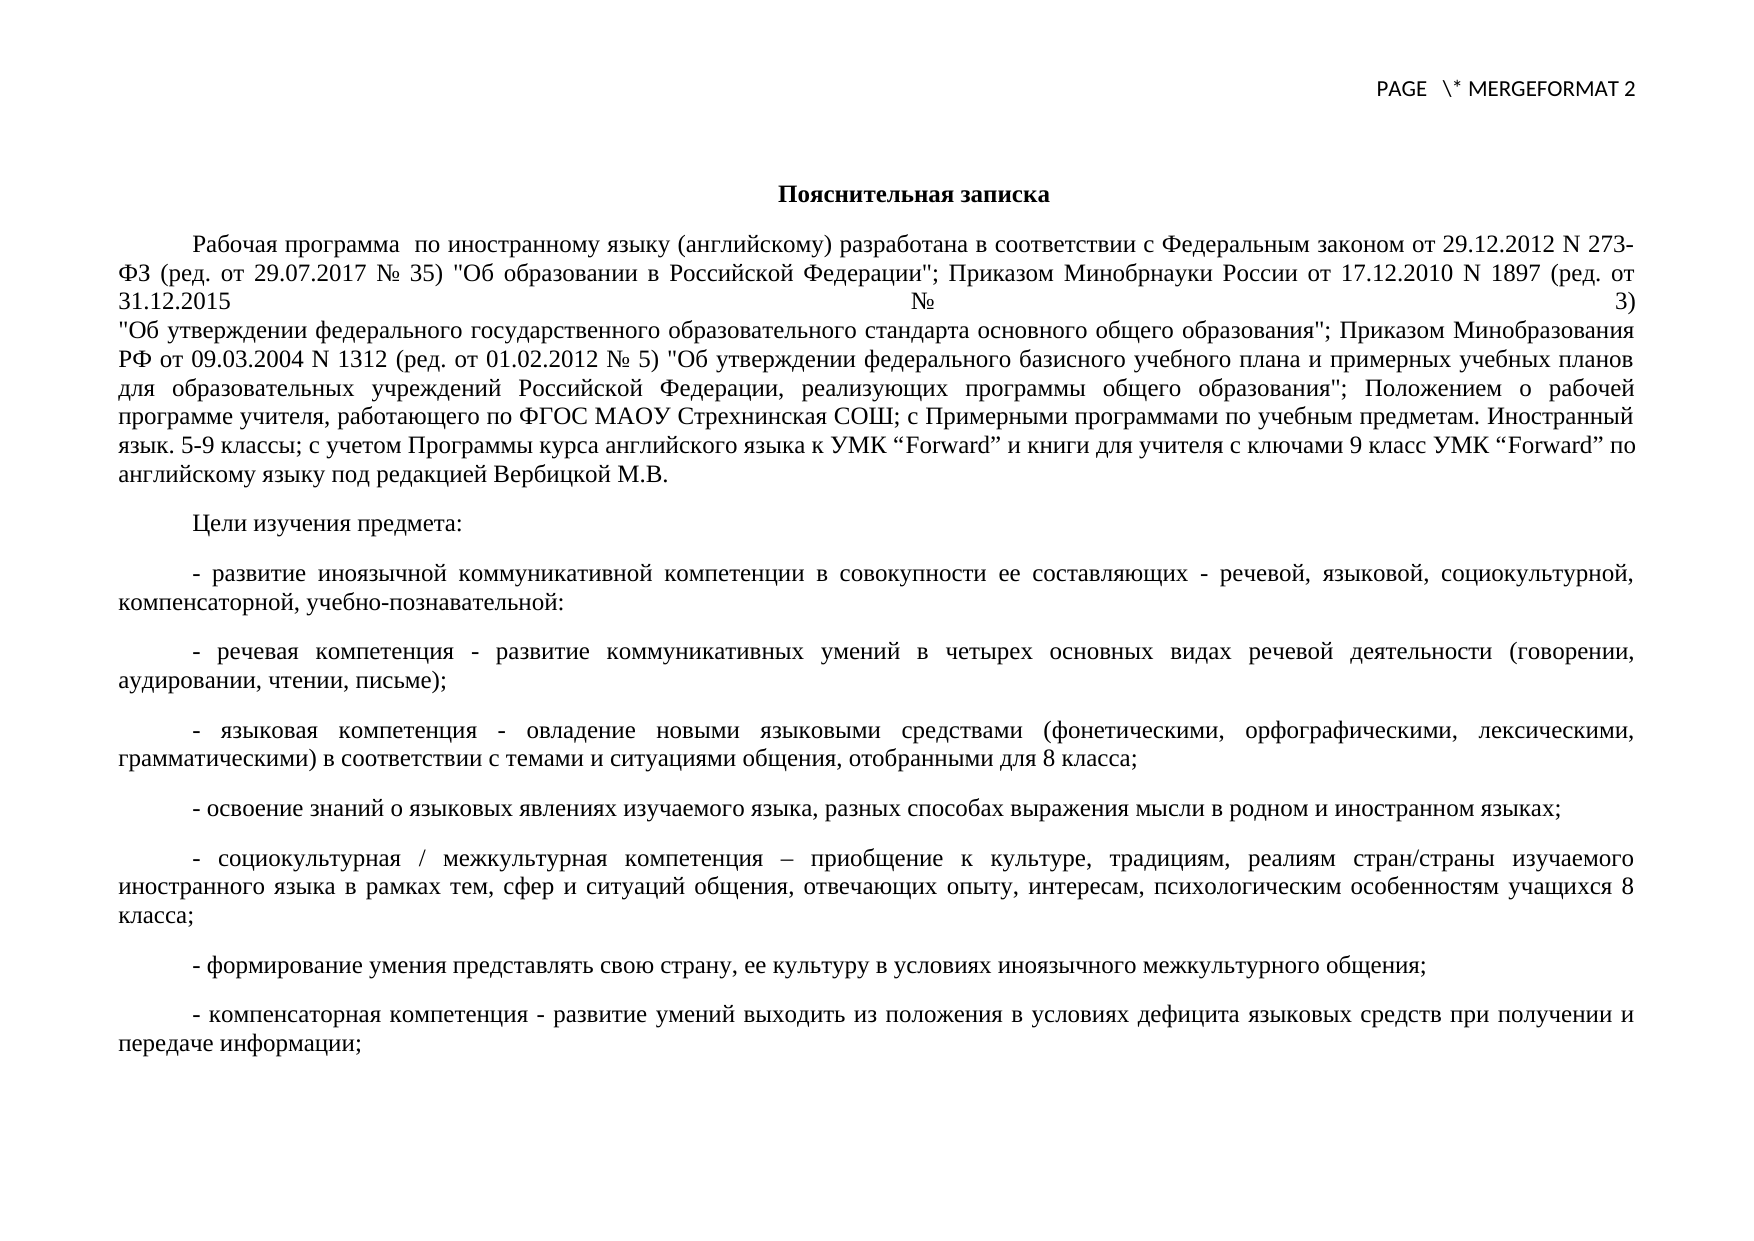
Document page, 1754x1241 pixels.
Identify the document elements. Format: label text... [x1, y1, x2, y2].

text - формирование умения представлять свою страну, ее культуру в условиях иноязычного межкультурного общения; [118, 950, 1636, 978]
text - компенсаторная компетенция - развитие умений выходить из положения в условиях дефицита языковых средств при получении и передаче информации; [118, 999, 1636, 1057]
text - социокультурная / межкультурная компетенция – приобщение к культуре, традициям, реалиям стран/страны изучаемого иностранного языка в рамках тем, сфер и ситуаций общения, отвечающих опыту, интересам, психологическим особенностям учащихся 8 класса; [118, 843, 1636, 929]
text - речевая компетенция - развитие коммуникативных умений в четырех основных видах речевой деятельности (говорении, аудировании, чтении, письме); [118, 636, 1636, 694]
text - развитие иноязычной коммуникативной компетенции в совокупности ее составляющих - речевой, языковой, социокультурной, компенсаторной, учебно-познавательной: [118, 558, 1636, 616]
text Пояснительная записка [118, 179, 1636, 208]
text - языковая компетенция - овладение новыми языковыми средствами (фонетическими, орфографическими, лексическими, грамматическими) в соответствии с темами и ситуациями общения, отобранными для 8 класса; [118, 715, 1636, 772]
text Рабочая программа по иностранному языку (английскому) разработана в соответствии с Федеральным законом от 29.12.2012 N 273-ФЗ (ред. от 29.07.2017 № 35) "Об образовании в Российской Федерации"; Приказом Минобрнауки России от 17.12.2010 N 1897 (ред. от 31.12.2015 № 3) "Об утверждении федерального государственного образовательного стандарта основного общего образования"; Приказом Минобразования РФ от 09.03.2004 N 1312 (ред. от 01.02.2012 № 5) "Об утверждении федерального базисного учебного плана и примерных учебных планов для образовательных учреждений Российской Федерации, реализующих программы общего образования"; Положением о рабочей программе учителя, работающего по ФГОС МАОУ Стрехнинская СОШ; с Примерными программами по учебным предметам. Иностранный язык. 5-9 классы; с учетом Программы курса английского языка к УМК “Forward” и книги для учителя с ключами 9 класс УМК “Forward” по английскому языку под редакцией Вербицкой М.В. [118, 229, 1636, 488]
text Цели изучения предмета: [118, 508, 1636, 537]
text - освоение знаний о языковых явлениях изучаемого языка, разных способах выражения мысли в родном и иностранном языках; [118, 793, 1636, 822]
